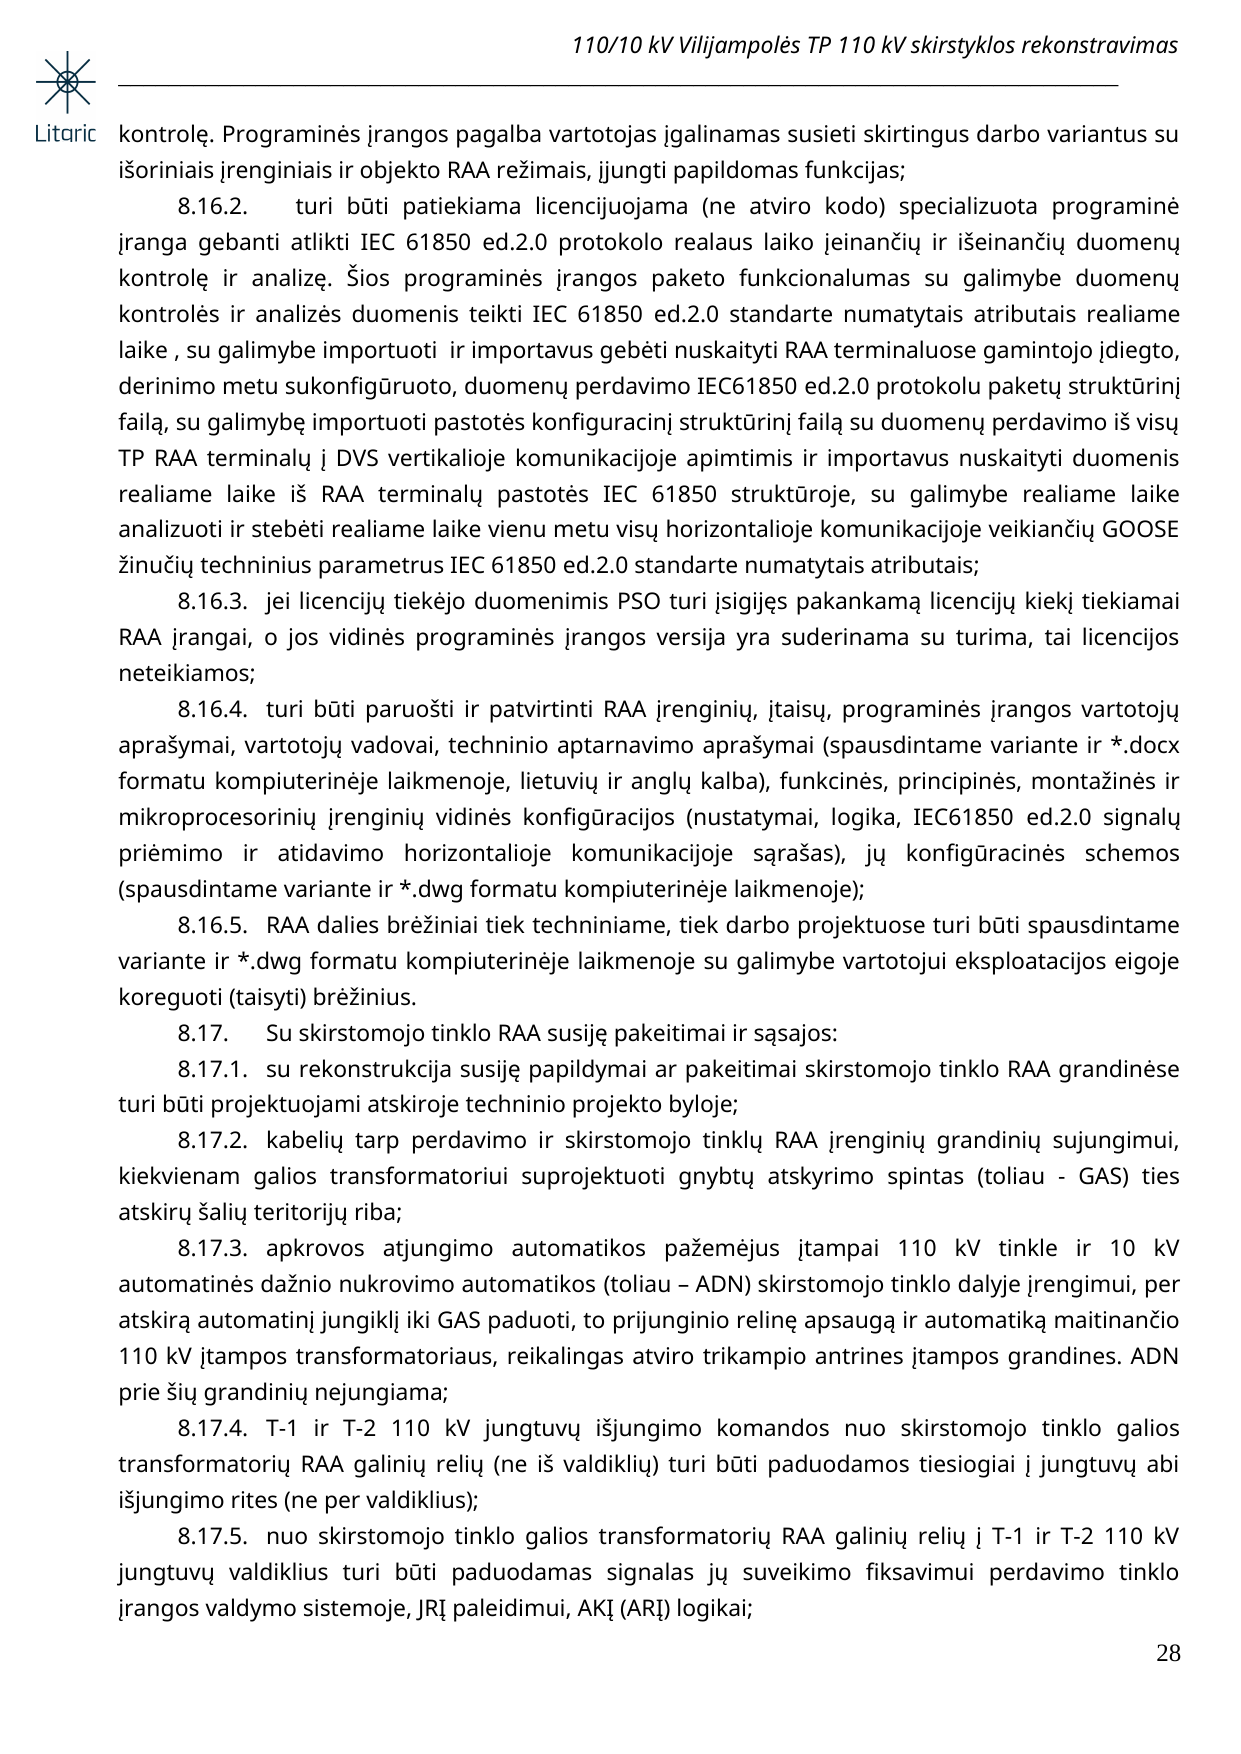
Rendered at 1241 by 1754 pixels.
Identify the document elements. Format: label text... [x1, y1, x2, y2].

list turi būti paruošti ir patvirtinti RAA įrenginių, įtaisų, programinės įrangos vartotojų aprašymai, vartotojų vadovai, techninio aptarnavimo aprašymai (spausdintame variante ir *.docx formatu kompiuterinėje laikmenoje, lietuvių ir anglų kalba), funkcinės, principinės, montažinės ir mikroprocesorinių įrenginių vidinės konfigūracijos (nustatymai, logika, IEC61850 ed.2.0 signalų priėmimo ir atidavimo horizontalioje komunikacijoje sąrašas), jų konfigūracinės schemos (spausdintame variante ir *.dwg formatu kompiuterinėje laikmenoje); [118, 693, 1181, 904]
list nuo skirstomojo tinklo galios transformatorių RAA galinių relių į T-1 ir T-2 110 kV jungtuvų valdiklius turi būti paduodamas signalas jų suveikimo fiksavimui perdavimo tinklo įrangos valdymo sistemoje, JRĮ paleidimui, AKĮ (ARĮ) logikai; [118, 1520, 1181, 1623]
list RAA dalies brėžiniai tiek techniniame, tiek darbo projektuose turi būti spausdintame variante ir *.dwg formatu kompiuterinėje laikmenoje su galimybe vartotojui eksploatacijos eigoje koreguoti (taisyti) brėžinius. [118, 909, 1181, 1012]
list T-1 ir T-2 110 kV jungtuvų išjungimo komandos nuo skirstomojo tinklo galios transformatorių RAA galinių relių (ne iš valdiklių) turi būti paduodamos tiesiogiai į jungtuvų abi išjungimo rites (ne per valdiklius); [118, 1412, 1181, 1515]
list jei licencijų tiekėjo duomenimis PSO turi įsigijęs pakankamą licencijų kiekį tiekiamai RAA įrangai, o jos vidinės programinės įrangos versija yra suderinama su turima, tai licencijos neteikiamos; [118, 585, 1181, 688]
list Su skirstomojo tinklo RAA susiję pakeitimai ir sąsajos: [118, 1017, 1181, 1048]
list turi būti patiekiama licencijuojama (ne atviro kodo) specializuota programinė įranga gebanti atlikti IEC 61850 ed.2.0 protokolo realaus laiko įeinančių ir išeinančių duomenų kontrolę ir analizę. Šios programinės įrangos paketo funkcionalumas su galimybe duomenų kontrolės ir analizės duomenis teikti IEC 61850 ed.2.0 standarte numatytais atributais realiame laike , su galimybe importuoti ir importavus gebėti nuskaityti RAA terminaluose gamintojo įdiegto, derinimo metu sukonfigūruoto, duomenų perdavimo IEC61850 ed.2.0 protokolu paketų struktūrinį failą, su galimybę importuoti pastotės konfiguracinį struktūrinį failą su duomenų perdavimo iš visų TP RAA terminalų į DVS vertikalioje komunikacijoje apimtimis ir importavus nuskaityti duomenis realiame laike iš RAA terminalų pastotės IEC 61850 struktūroje, su galimybe realiame laike analizuoti ir stebėti realiame laike vienu metu visų horizontalioje komunikacijoje veikiančių GOOSE žinučių techninius parametrus IEC 61850 ed.2.0 standarte numatytais atributais; [118, 190, 1181, 581]
list apkrovos atjungimo automatikos pažemėjus įtampai 110 kV tinkle ir 10 kV automatinės dažnio nukrovimo automatikos (toliau – ADN) skirstomojo tinklo dalyje įrengimui, per atskirą automatinį jungiklį iki GAS paduoti, to prijunginio relinę apsaugą ir automatiką maitinančio 110 kV įtampos transformatoriaus, reikalingas atviro trikampio antrines įtampos grandines. ADN prie šių grandinių nejungiama; [118, 1232, 1181, 1407]
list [118, 118, 1181, 185]
list su rekonstrukcija susiję papildymai ar pakeitimai skirstomojo tinklo RAA grandinėse turi būti projektuojami atskiroje techninio projekto byloje; [118, 1052, 1181, 1120]
list kabelių tarp perdavimo ir skirstomojo tinklų RAA įrenginių grandinių sujungimui, kiekvienam galios transformatoriui suprojektuoti gnybtų atskyrimo spintas (toliau - GAS) ties atskirų šalių teritorijų riba; [118, 1124, 1181, 1227]
picture [36, 51, 96, 142]
